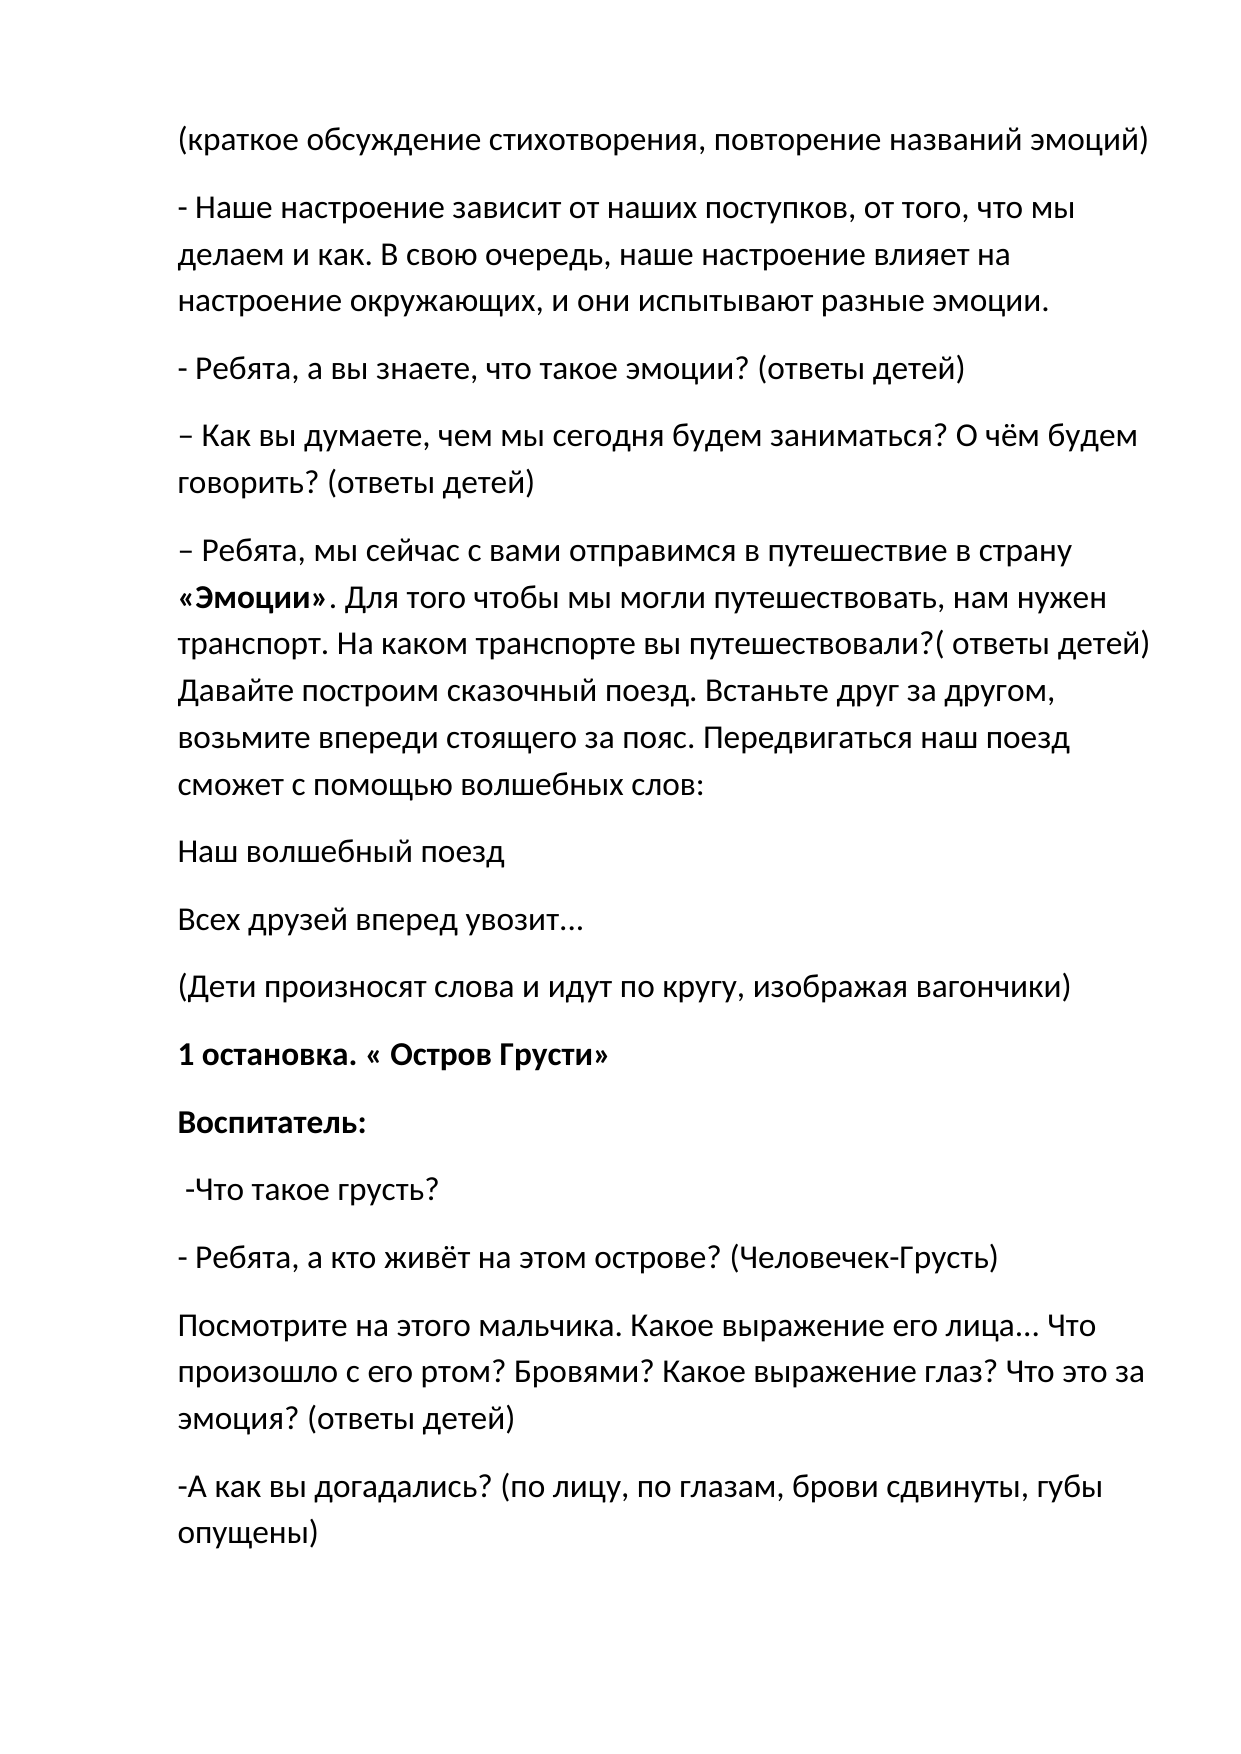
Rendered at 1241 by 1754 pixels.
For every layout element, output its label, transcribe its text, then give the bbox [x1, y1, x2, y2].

text Всех друзей вперед увозит... [177, 898, 1152, 939]
text - Ребята, а вы знаете, что такое эмоции? (ответы детей) [177, 347, 1152, 388]
text -Что такое грусть? [177, 1168, 1152, 1209]
text (Дети произносят слова и идут по кругу, изображая вагончики) [177, 966, 1152, 1006]
text 1 остановка. « Остров Грусти» [177, 1033, 1152, 1074]
text – Как вы думаете, чем мы сегодня будем заниматься? О чём будем говорить? (ответы детей) [177, 414, 1152, 502]
text – Ребята, мы сейчас с вами отправимся в путешествие в страну «Эмоции». Для того чтобы мы могли путешествовать, нам нужен транспорт. На каком транспорте вы путешествовали?( ответы детей) Давайте построим сказочный поезд. Встаньте друг за другом, возьмите впереди стоящего за пояс. Передвигаться наш поезд сможет с помощью волшебных слов: [177, 529, 1152, 803]
text -А как вы догадались? (по лицу, по глазам, брови сдвинуты, губы опущены) [177, 1465, 1152, 1552]
text Воспитатель: [177, 1101, 1152, 1141]
text - Наше настроение зависит от наших поступков, от того, что мы делаем и как. В свою очередь, наше настроение влияет на настроение окружающих, и они испытывают разные эмоции. [177, 186, 1152, 320]
text - Ребята, а кто живёт на этом острове? (Человечек-Грусть) [177, 1236, 1152, 1277]
text Наш волшебный поезд [177, 830, 1152, 871]
text Посмотрите на этого мальчика. Какое выражение его лица... Что произошло с его ртом? Бровями? Какое выражение глаз? Что это за эмоция? (ответы детей) [177, 1303, 1152, 1438]
text (краткое обсуждение стихотворения, повторение названий эмоций) [177, 118, 1152, 159]
